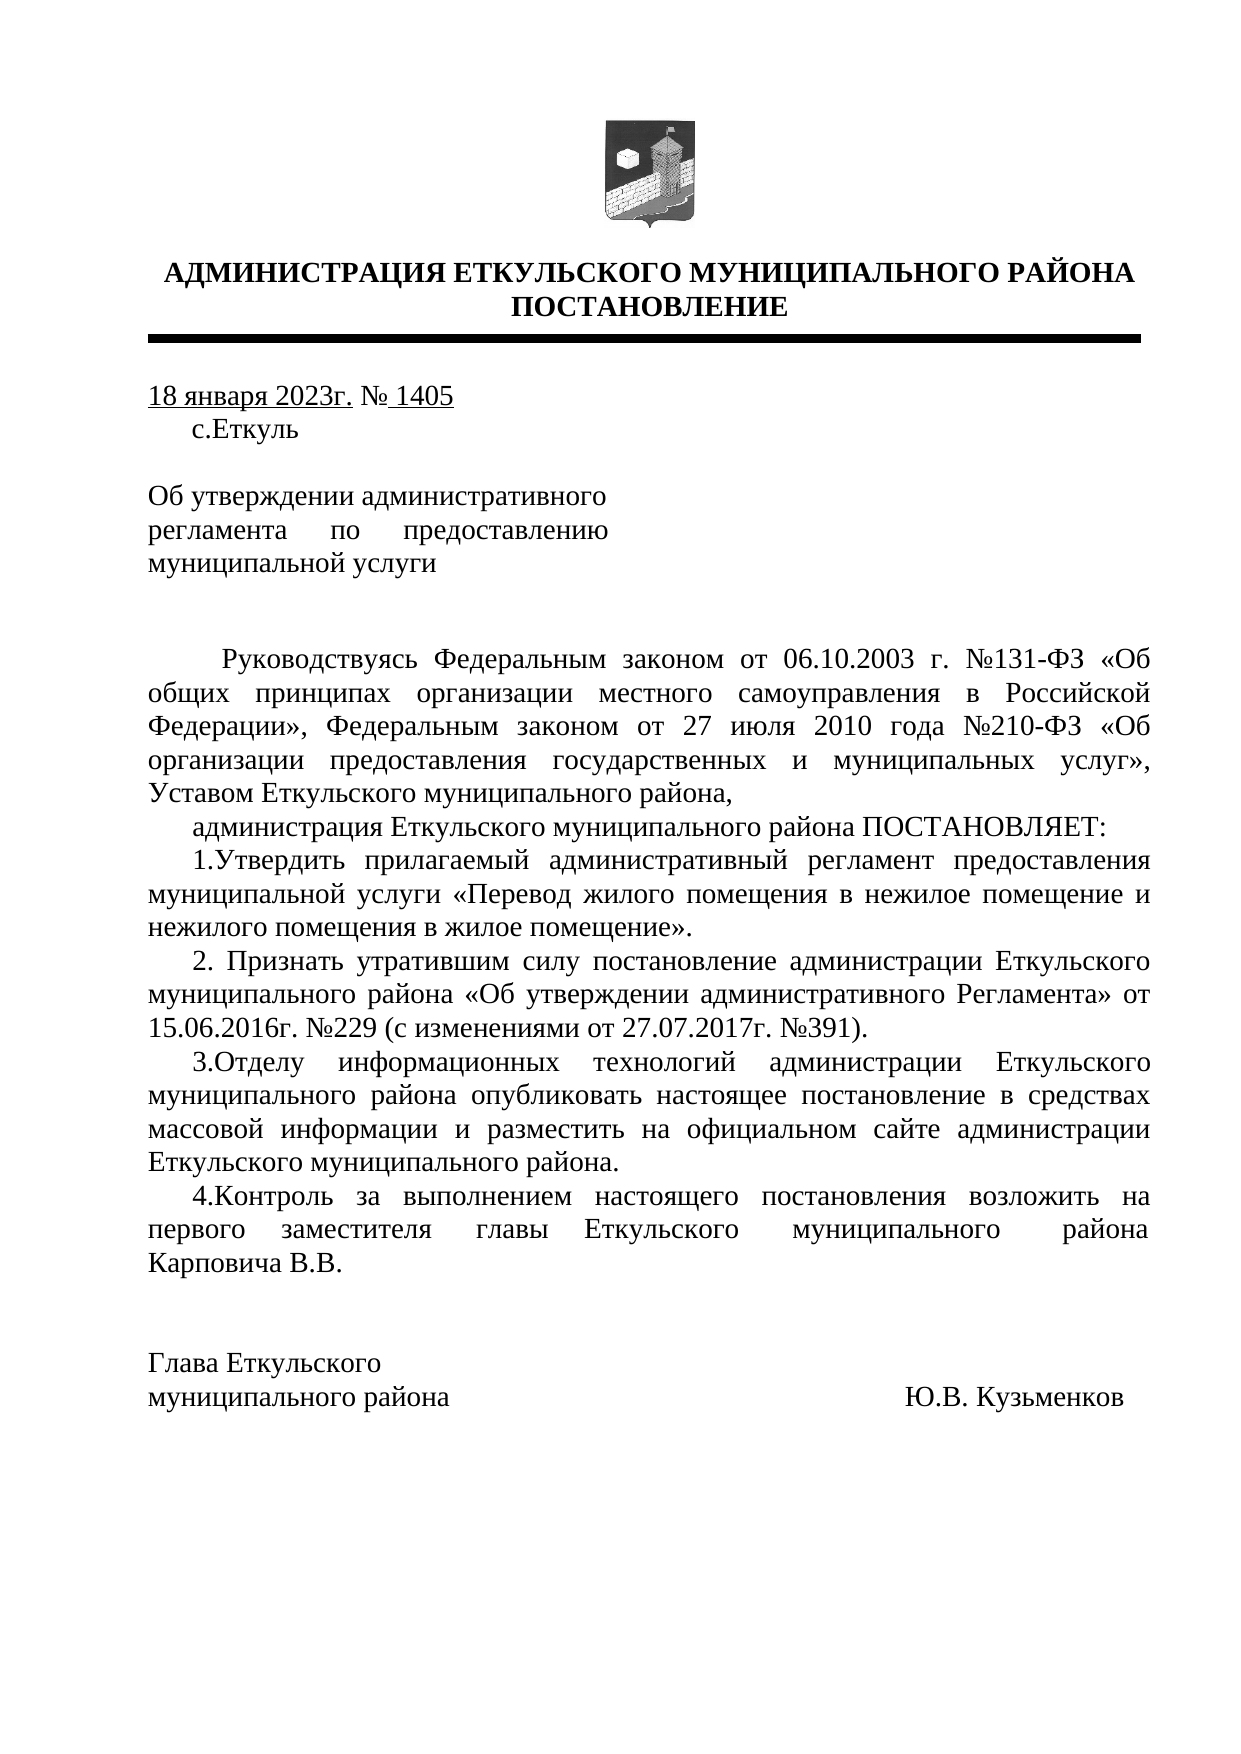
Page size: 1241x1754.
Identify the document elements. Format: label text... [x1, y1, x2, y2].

text ПОСТАНОВЛЕНИЕ [148, 289, 1152, 323]
text администрация Еткульского муниципального района ПОСТАНОВЛЯЕТ: [148, 809, 1152, 842]
text АДМИНИСТРАЦИЯ ЕТКУЛЬСКОГО МУНИЦИПАЛЬНОГО РАЙОНА [148, 256, 1152, 289]
text Руководствуясь Федеральным законом от 06.10.2003 г. №131-ФЗ «Об общих принципах организации местного самоуправления в Российской Федерации», Федеральным законом от 27 июля 2010 года №210-ФЗ «Об организации предоставления государственных и муниципальных услуг», Уставом Еткульского муниципального района, [148, 641, 1152, 809]
text 2. Признать утратившим силу постановление администрации Еткульского муниципального района «Об утверждении административного Регламента» от 15.06.2016г. №229 (с изменениями от 27.07.2017г. №391). [148, 943, 1152, 1044]
text 3.Отделу информационных технологий администрации Еткульского муниципального района опубликовать настоящее постановление в средствах массовой информации и разместить на официальном сайте администрации Еткульского муниципального района. [148, 1044, 1152, 1178]
text 18 января 2023г. № 1405 [148, 378, 1152, 411]
table_header Об утверждении административного регламента по предоставлению муниципальной услуги [136, 445, 620, 579]
text 4.Контроль за выполнением настоящего постановления возложить на первого заместителя главы Еткульского муниципального района Карповича В.В. [148, 1178, 1152, 1278]
text Глава Еткульского [148, 1346, 1152, 1379]
picture [604, 118, 696, 228]
text муниципального района Ю.В. Кузьменков [148, 1379, 1152, 1413]
text 1.Утвердить прилагаемый административный регламент предоставления муниципальной услуги «Перевод жилого помещения в нежилое помещение и нежилого помещения в жилое помещение». [148, 842, 1152, 943]
text с.Еткуль [148, 411, 1152, 445]
